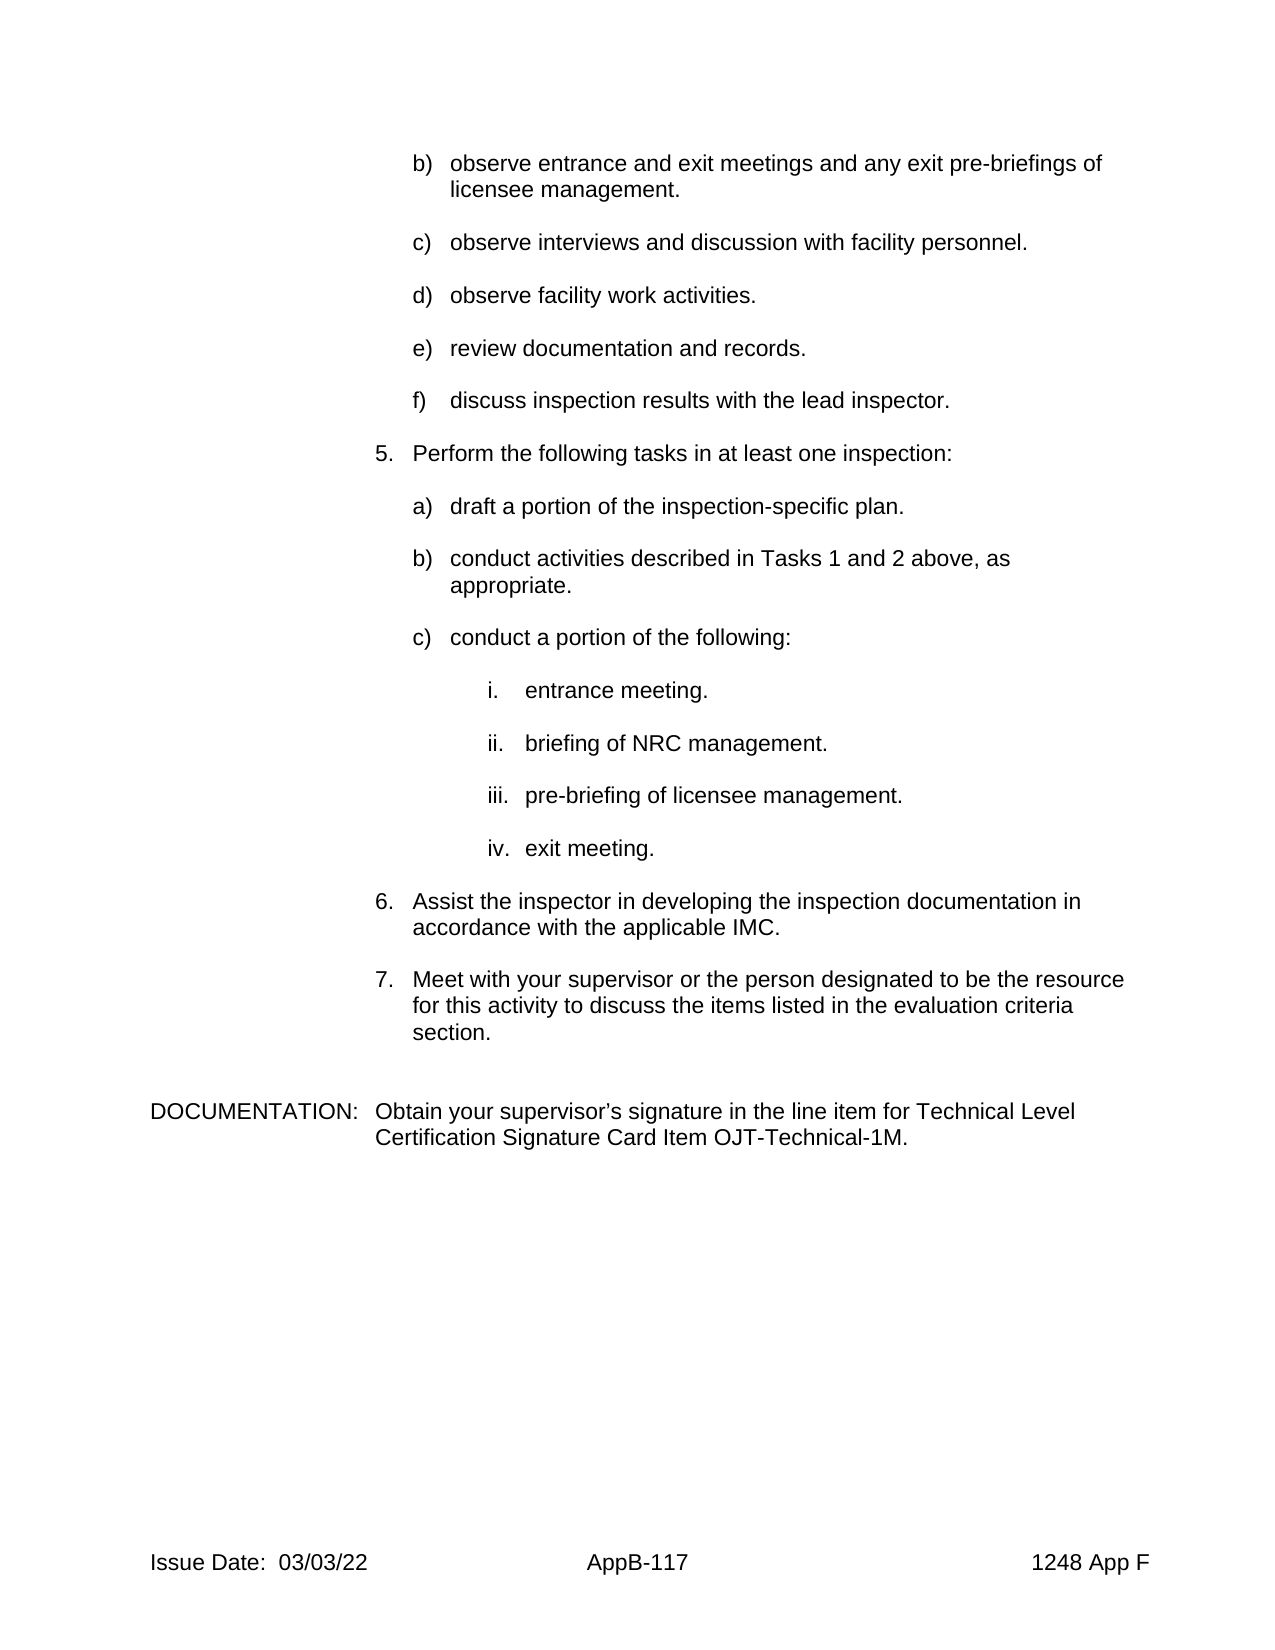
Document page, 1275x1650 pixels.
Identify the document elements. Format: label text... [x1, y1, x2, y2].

list discuss inspection results with the lead inspector. [412, 387, 1125, 413]
list conduct activities described in Tasks 1 and 2 above, as appropriate. [412, 545, 1125, 598]
list observe interviews and discussion with facility personnel. [412, 229, 1125, 255]
list Perform the following tasks in at least one inspection: [375, 440, 1125, 466]
list observe entrance and exit meetings and any exit pre-briefings of licensee management. [412, 150, 1125, 203]
list entrance meeting. [487, 677, 1125, 703]
list Assist the inspector in developing the inspection documentation in accordance with the applicable IMC. [375, 888, 1125, 941]
text DOCUMENTATION: Obtain your supervisor’s signature in the line item for Technical Level Certification Signature Card Item OJT-Technical-1M. [150, 1098, 1125, 1150]
list draft a portion of the inspection-specific plan. [412, 493, 1125, 519]
list conduct a portion of the following: [412, 624, 1125, 651]
list observe facility work activities. [412, 282, 1125, 308]
list pre-briefing of licensee management. [487, 782, 1125, 809]
list exit meeting. [487, 835, 1125, 862]
list Meet with your supervisor or the person designated to be the resource for this activity to discuss the items listed in the evaluation criteria section. [375, 966, 1125, 1045]
list briefing of NRC management. [487, 730, 1125, 756]
list review documentation and records. [412, 334, 1125, 361]
